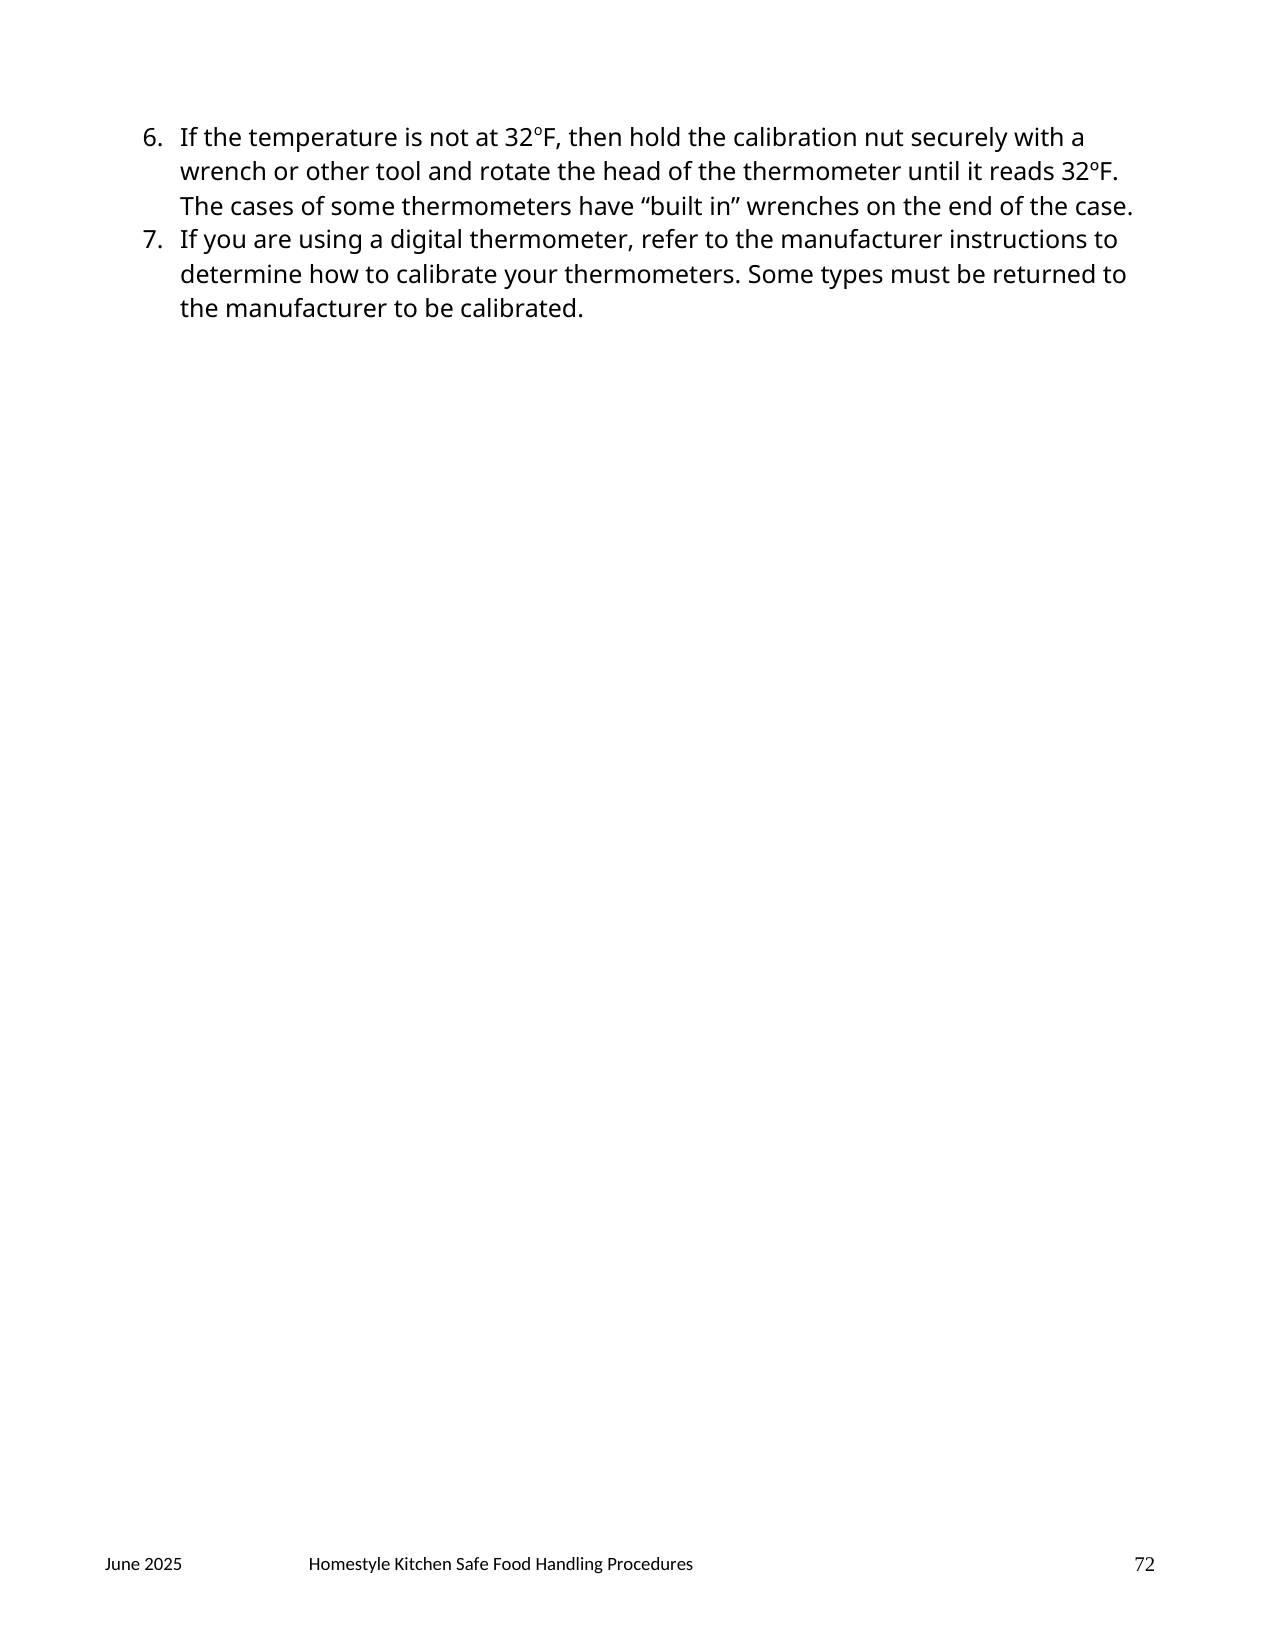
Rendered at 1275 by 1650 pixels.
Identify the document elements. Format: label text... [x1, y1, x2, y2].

list If the temperature is not at 32oF, then hold the calibration nut securely with a wrench or other tool and rotate the head of the thermometer until it reads 32ºF. The cases of some thermometers have “built in” wrenches on the end of the case. [142, 120, 1155, 222]
list If you are using a digital thermometer, refer to the manufacturer instructions to determine how to calibrate your thermometers. Some types must be returned to the manufacturer to be calibrated. [142, 222, 1155, 324]
